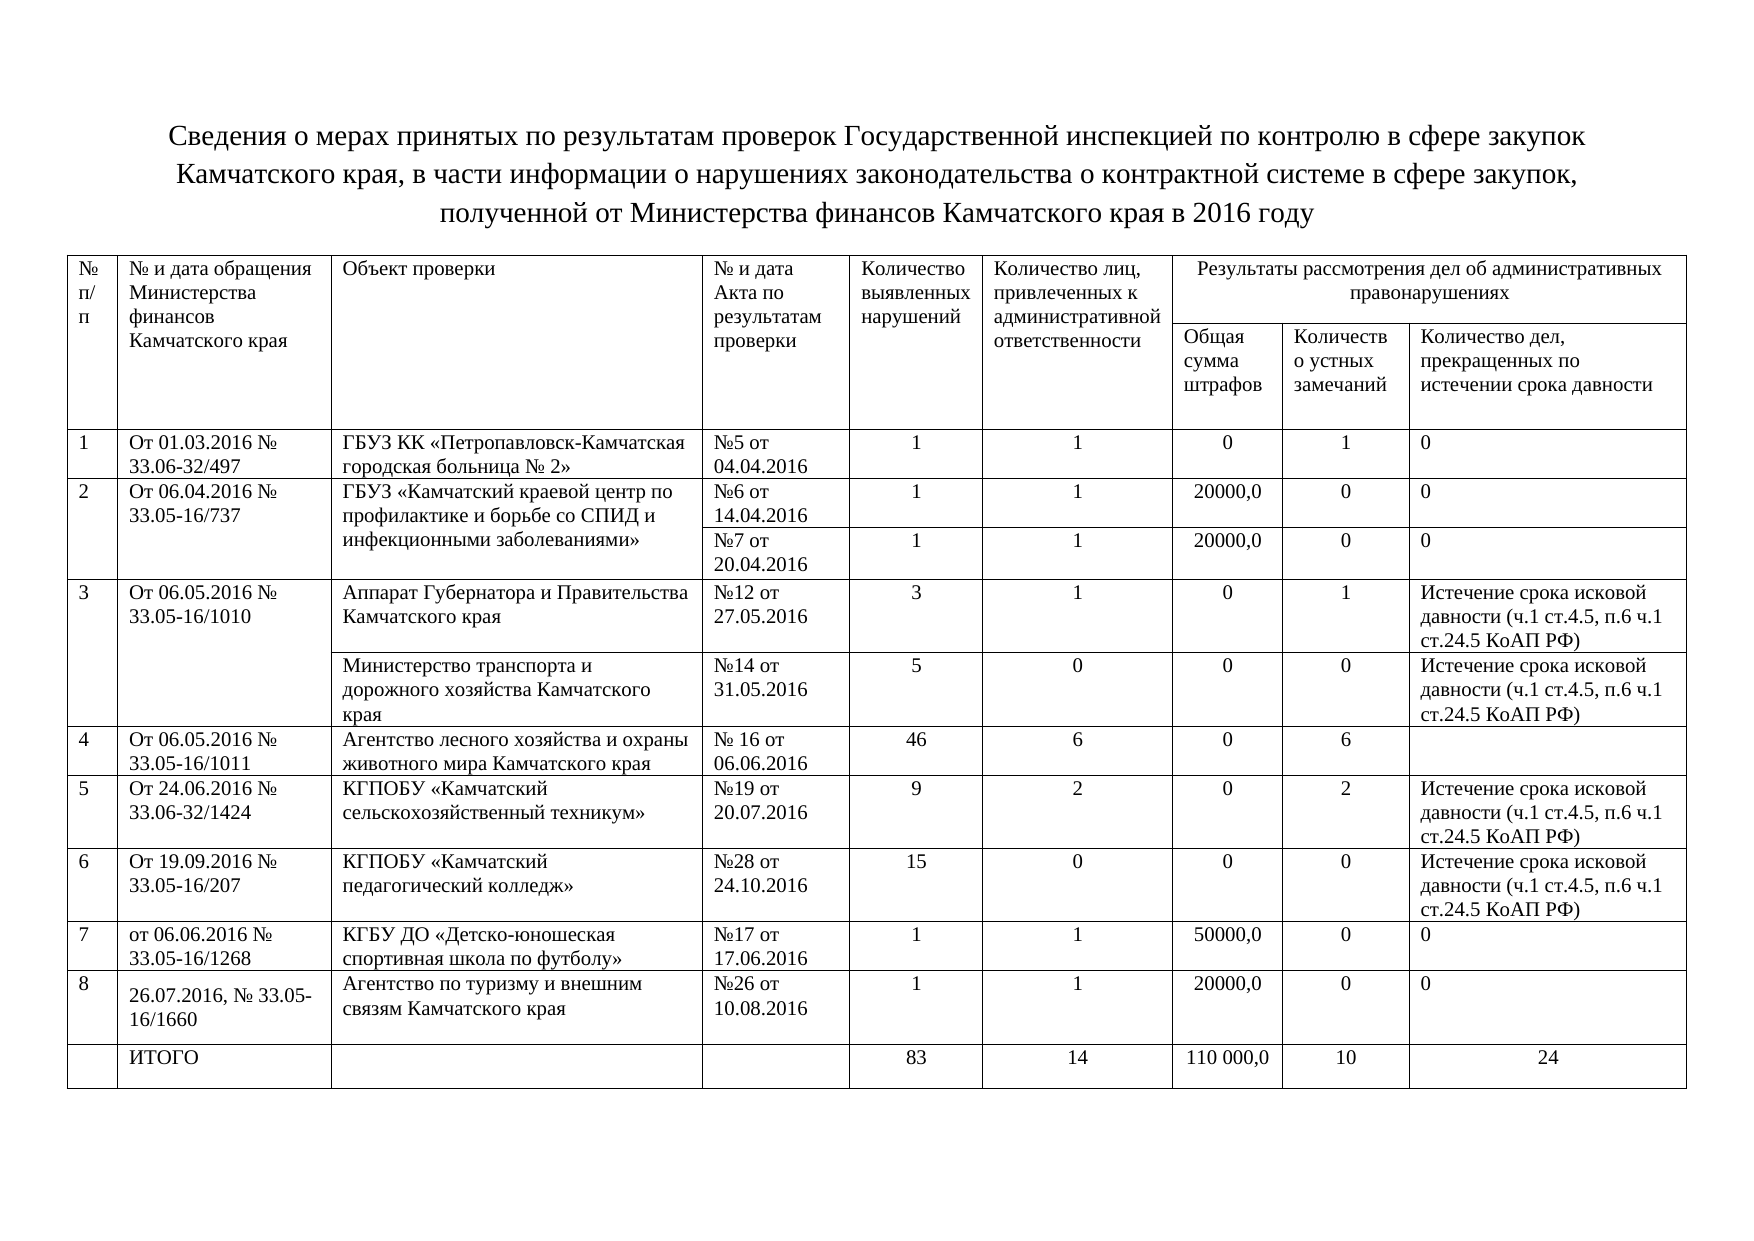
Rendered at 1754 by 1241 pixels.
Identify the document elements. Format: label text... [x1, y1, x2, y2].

table_header № и дата обращения Министерства финансов Камчатского края [118, 256, 331, 429]
table_cell 1 [850, 922, 982, 970]
table_cell 0 [1283, 528, 1409, 579]
table_cell ГБУЗ «Камчатский краевой центр по профилактике и борьбе со СПИД и инфекционными заболеваниями» [332, 479, 702, 579]
table_cell Истечение срока исковой давности (ч.1 ст.4.5, п.6 ч.1 ст.24.5 КоАП РФ) [1410, 849, 1686, 921]
table_cell 1 [850, 528, 982, 579]
table_cell 0 [1283, 922, 1409, 970]
table_cell 0 [1173, 430, 1282, 478]
table_cell 24 [1410, 1045, 1686, 1088]
table_cell 0 [1410, 971, 1686, 1043]
table_cell 0 [983, 849, 1172, 921]
table_header Объект проверки [332, 256, 702, 429]
table_cell 0 [1283, 971, 1409, 1043]
table_cell 2 [983, 776, 1172, 848]
table_cell [332, 1045, 702, 1088]
table_cell 26.07.2016, № 33.05-16/1660 [118, 971, 331, 1043]
table_cell От 19.09.2016 № 33.05-16/207 [118, 849, 331, 921]
table_cell Количество устных замечаний [1283, 324, 1409, 429]
table_cell КГБУ ДО «Детско-юношеская спортивная школа по футболу» [332, 922, 702, 970]
table_header № и дата Акта по результатам проверки [703, 256, 849, 429]
table_cell 0 [1283, 479, 1409, 527]
table_cell 0 [1173, 776, 1282, 848]
table_cell Истечение срока исковой давности (ч.1 ст.4.5, п.6 ч.1 ст.24.5 КоАП РФ) [1410, 653, 1686, 726]
table_cell 1 [850, 971, 982, 1043]
table_cell [703, 1045, 849, 1088]
table_header Количество лиц, привлеченных к административной ответственности [983, 256, 1172, 429]
table_cell 6 [983, 727, 1172, 775]
table_cell 15 [850, 849, 982, 921]
table_cell №28 от 24.10.2016 [703, 849, 849, 921]
table_cell 1 [1283, 580, 1409, 652]
table_cell 0 [983, 653, 1172, 726]
table_cell 1 [983, 479, 1172, 527]
table_cell 0 [1410, 430, 1686, 478]
table_header Количество выявленных нарушений [850, 256, 982, 429]
table_cell №26 от 10.08.2016 [703, 971, 849, 1043]
table_cell 0 [1283, 849, 1409, 921]
table_cell 1 [68, 430, 117, 478]
table_cell Количество дел, прекращенных по истечении срока давности [1410, 324, 1686, 429]
table_cell 0 [1173, 727, 1282, 775]
table_cell 83 [850, 1045, 982, 1088]
table_cell 10 [1283, 1045, 1409, 1088]
table_cell 1 [850, 479, 982, 527]
table_cell 1 [983, 580, 1172, 652]
table_cell Министерство транспорта и дорожного хозяйства Камчатского края [332, 653, 702, 726]
table_cell 1 [983, 922, 1172, 970]
table_cell 2 [68, 479, 117, 579]
table_cell От 06.05.2016 № 33.05-16/1010 [118, 580, 331, 726]
table_cell 46 [850, 727, 982, 775]
table_cell 110 000,0 [1173, 1045, 1282, 1088]
table_cell №6 от 14.04.2016 [703, 479, 849, 527]
table_cell 20000,0 [1173, 479, 1282, 527]
table_cell 1 [983, 528, 1172, 579]
table_header Результаты рассмотрения дел об административных правонарушениях [1173, 256, 1686, 323]
table_cell №12 от 27.05.2016 [703, 580, 849, 652]
table_cell 5 [68, 776, 117, 848]
table_cell 0 [1173, 653, 1282, 726]
table_cell Аппарат Губернатора и Правительства Камчатского края [332, 580, 702, 652]
table_cell 0 [1283, 653, 1409, 726]
table_cell 2 [1283, 776, 1409, 848]
table_cell От 24.06.2016 № 33.06-32/1424 [118, 776, 331, 848]
table_cell №7 от 20.04.2016 [703, 528, 849, 579]
table_cell 20000,0 [1173, 528, 1282, 579]
table_cell 0 [1410, 479, 1686, 527]
table_cell 7 [68, 922, 117, 970]
table_cell №17 от 17.06.2016 [703, 922, 849, 970]
table_cell Агентство лесного хозяйства и охраны животного мира Камчатского края [332, 727, 702, 775]
table_cell КГПОБУ «Камчатский сельскохозяйственный техникум» [332, 776, 702, 848]
table_cell 1 [983, 430, 1172, 478]
table_cell Истечение срока исковой давности (ч.1 ст.4.5, п.6 ч.1 ст.24.5 КоАП РФ) [1410, 580, 1686, 652]
table_cell 1 [1283, 430, 1409, 478]
table_cell 1 [983, 971, 1172, 1043]
table_cell От 06.05.2016 № 33.05-16/1011 [118, 727, 331, 775]
table_cell 6 [68, 849, 117, 921]
table_cell ГБУЗ КК «Петропавловск-Камчатская городская больница № 2» [332, 430, 702, 478]
table_cell от 06.06.2016 № 33.05-16/1268 [118, 922, 331, 970]
table_cell 0 [1173, 580, 1282, 652]
table_cell От 01.03.2016 № 33.06-32/497 [118, 430, 331, 478]
table_cell 0 [1410, 922, 1686, 970]
table_cell 4 [68, 727, 117, 775]
table_cell № 16 от 06.06.2016 [703, 727, 849, 775]
table_cell Агентство по туризму и внешним связям Камчатского края [332, 971, 702, 1043]
text Сведения о мерах принятых по результатам проверок Государственной инспекцией по контролю в сфере закупок Камчатского края, в части информации о нарушениях законодательства о контрактной системе в сфере закупок, полученной от Министерства финансов Камчатского края в 2016 году [118, 118, 1636, 229]
table_cell 8 [68, 971, 117, 1043]
table_cell ИТОГО [118, 1045, 331, 1088]
table_cell 14 [983, 1045, 1172, 1088]
table_cell [68, 1045, 117, 1088]
table_cell 50000,0 [1173, 922, 1282, 970]
table_cell №5 от 04.04.2016 [703, 430, 849, 478]
table_cell 20000,0 [1173, 971, 1282, 1043]
table_cell 3 [68, 580, 117, 726]
table_header № п/п [68, 256, 117, 429]
table_cell Общая сумма штрафов [1173, 324, 1282, 429]
table_cell От 06.04.2016 № 33.05-16/737 [118, 479, 331, 579]
table_cell [1410, 727, 1686, 775]
table_cell №19 от 20.07.2016 [703, 776, 849, 848]
table_cell Истечение срока исковой давности (ч.1 ст.4.5, п.6 ч.1 ст.24.5 КоАП РФ) [1410, 776, 1686, 848]
table_cell 5 [850, 653, 982, 726]
table_cell 3 [850, 580, 982, 652]
table_cell 0 [1410, 528, 1686, 579]
table_cell 1 [850, 430, 982, 478]
table_cell 0 [1173, 849, 1282, 921]
table_cell №14 от 31.05.2016 [703, 653, 849, 726]
table_cell КГПОБУ «Камчатский педагогический колледж» [332, 849, 702, 921]
table_cell 9 [850, 776, 982, 848]
table_cell 6 [1283, 727, 1409, 775]
